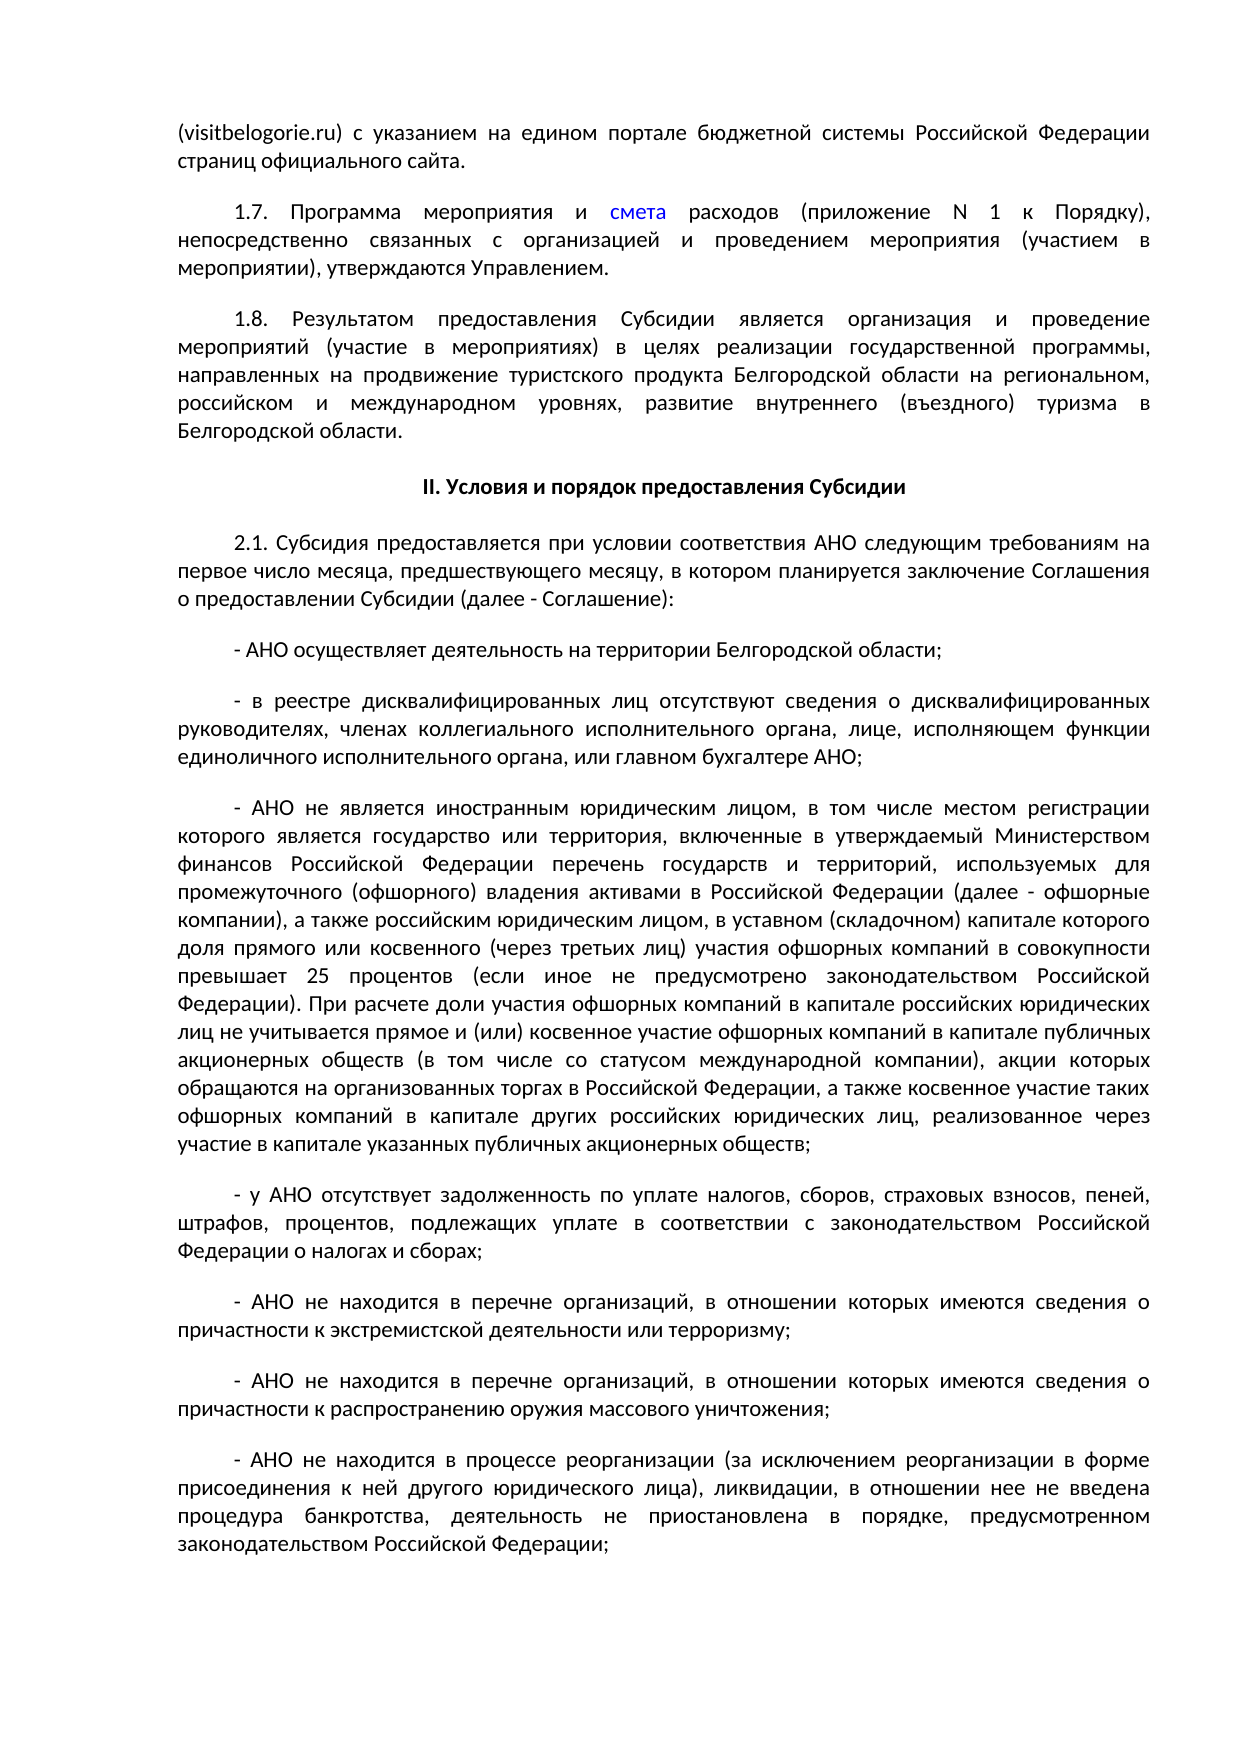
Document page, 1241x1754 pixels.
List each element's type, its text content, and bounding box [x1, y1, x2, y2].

text - АНО осуществляет деятельность на территории Белгородской области; [177, 635, 1152, 663]
text 2.1. Субсидия предоставляется при условии соответствия АНО следующим требованиям на первое число месяца, предшествующего месяцу, в котором планируется заключение Соглашения о предоставлении Субсидии (далее - Соглашение): [177, 528, 1152, 612]
text - АНО не находится в перечне организаций, в отношении которых имеются сведения о причастности к экстремистской деятельности или терроризму; [177, 1287, 1152, 1343]
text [177, 118, 1152, 174]
text - АНО не является иностранным юридическим лицом, в том числе местом регистрации которого является государство или территория, включенные в утверждаемый Министерством финансов Российской Федерации перечень государств и территорий, используемых для промежуточного (офшорного) владения активами в Российской Федерации (далее - офшорные компании), а также российским юридическим лицом, в уставном (складочном) капитале которого доля прямого или косвенного (через третьих лиц) участия офшорных компаний в совокупности превышает 25 процентов (если иное не предусмотрено законодательством Российской Федерации). При расчете доли участия офшорных компаний в капитале российских юридических лиц не учитывается прямое и (или) косвенное участие офшорных компаний в капитале публичных акционерных обществ (в том числе со статусом международной компании), акции которых обращаются на организованных торгах в Российской Федерации, а также косвенное участие таких офшорных компаний в капитале других российских юридических лиц, реализованное через участие в капитале указанных публичных акционерных обществ; [177, 793, 1152, 1157]
text - АНО не находится в перечне организаций, в отношении которых имеются сведения о причастности к распространению оружия массового уничтожения; [177, 1366, 1152, 1422]
text - у АНО отсутствует задолженность по уплате налогов, сборов, страховых взносов, пеней, штрафов, процентов, подлежащих уплате в соответствии с законодательством Российской Федерации о налогах и сборах; [177, 1180, 1152, 1264]
text - в реестре дисквалифицированных лиц отсутствуют сведения о дисквалифицированных руководителях, членах коллегиального исполнительного органа, лице, исполняющем функции единоличного исполнительного органа, или главном бухгалтере АНО; [177, 686, 1152, 770]
text 1.8. Результатом предоставления Субсидии является организация и проведение мероприятий (участие в мероприятиях) в целях реализации государственной программы, направленных на продвижение туристского продукта Белгородской области на региональном, российском и международном уровнях, развитие внутреннего (въездного) туризма в Белгородской области. [177, 304, 1152, 444]
text 1.7. Программа мероприятия и смета расходов (приложение N 1 к Порядку), непосредственно связанных с организацией и проведением мероприятия (участием в мероприятии), утверждаются Управлением. [177, 197, 1152, 281]
text - АНО не находится в процессе реорганизации (за исключением реорганизации в форме присоединения к ней другого юридического лица), ликвидации, в отношении нее не введена процедура банкротства, деятельность не приостановлена в порядке, предусмотренном законодательством Российской Федерации; [177, 1445, 1152, 1557]
title II. Условия и порядок предоставления Субсидии [177, 472, 1152, 500]
